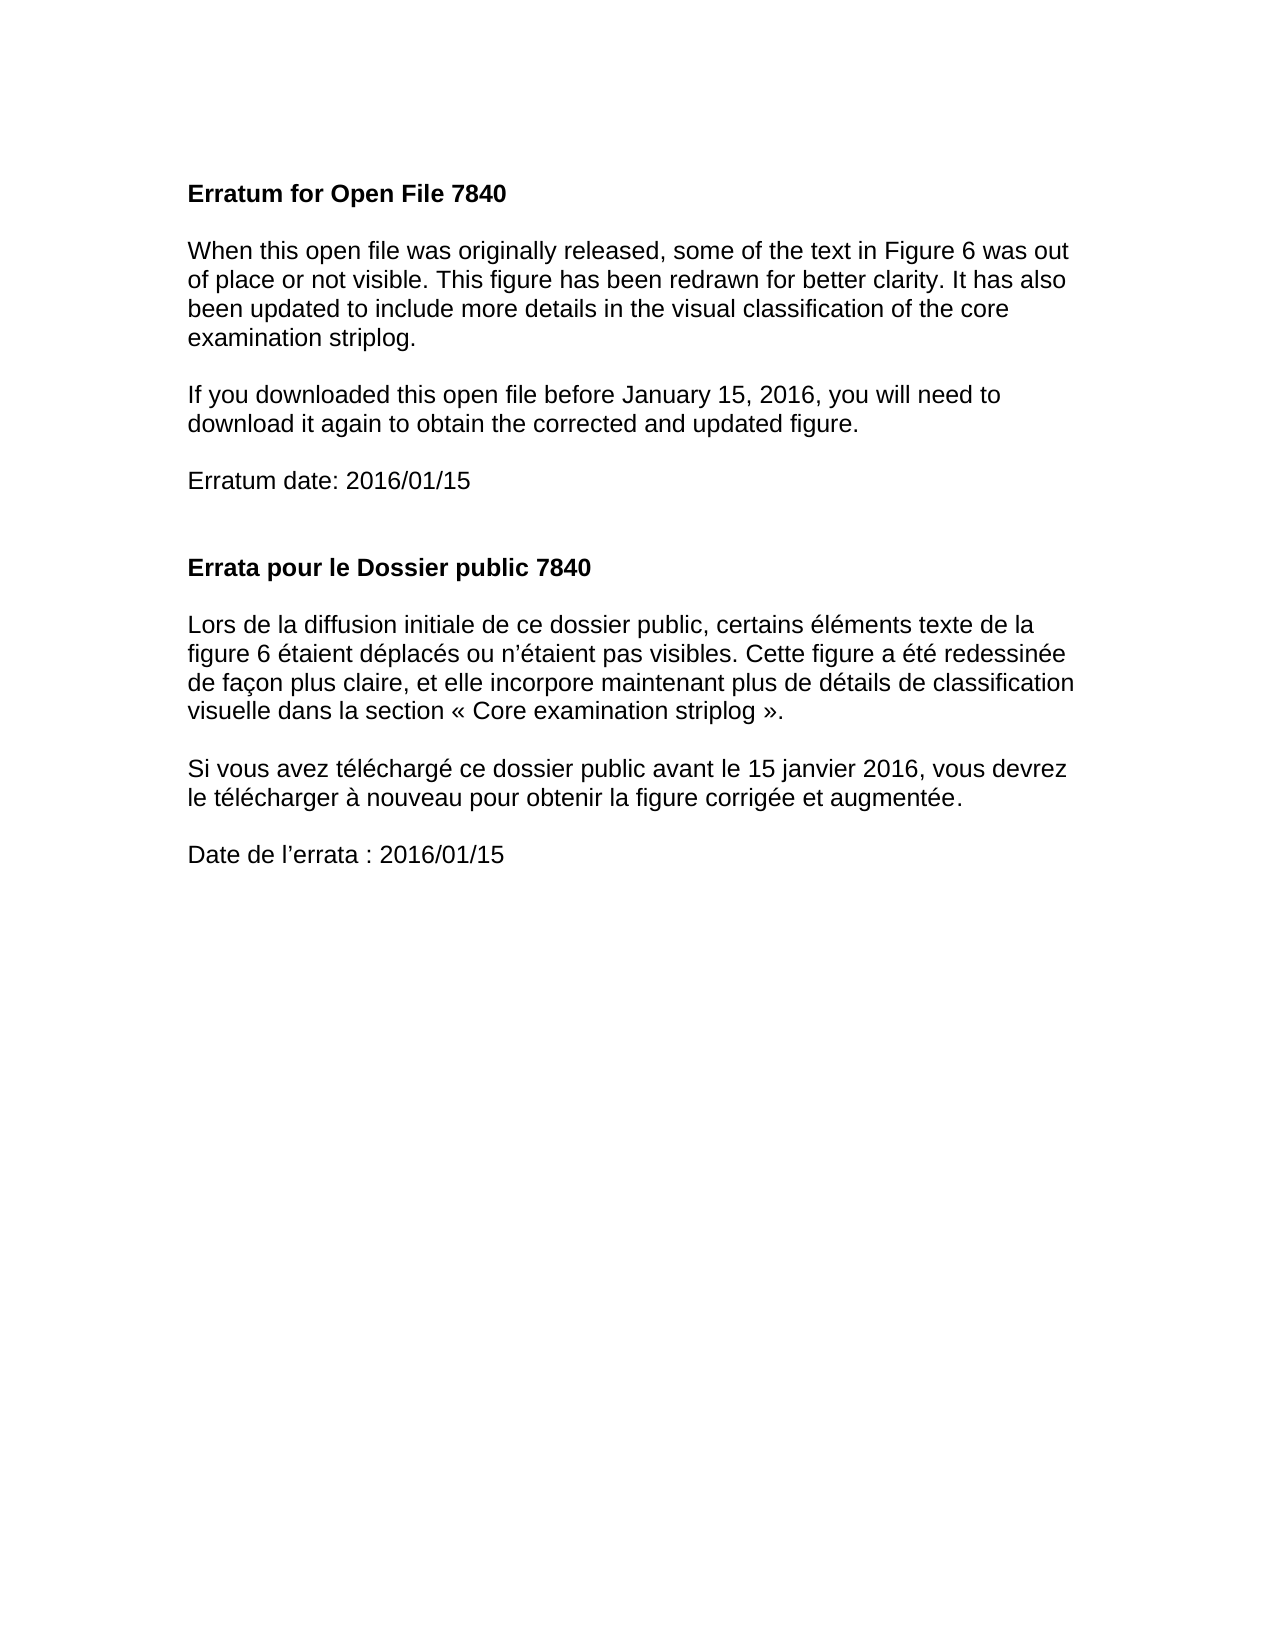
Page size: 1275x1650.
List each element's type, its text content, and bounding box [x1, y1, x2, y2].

text When this open file was originally released, some of the text in Figure 6 was out of place or not visible. This figure has been redrawn for better clarity. It has also been updated to include more details in the visual classification of the core examination striplog. [187, 236, 1087, 351]
text Date de l’errata : 2016/01/15 [187, 840, 1087, 869]
text Errata pour le Dossier public 7840 [187, 552, 1087, 581]
text Erratum for Open File 7840 [187, 179, 1087, 207]
text If you downloaded this open file before January 15, 2016, you will need to download it again to obtain the corrected and updated figure. [187, 380, 1087, 437]
text Erratum date: 2016/01/15 [187, 466, 1087, 495]
text Lors de la diffusion initiale de ce dossier public, certains éléments texte de la figure 6 étaient déplacés ou n’étaient pas visibles. Cette figure a été redessinée de façon plus claire, et elle incorpore maintenant plus de détails de classification visuelle dans la section « Core examination striplog ». [187, 610, 1087, 725]
text Si vous avez téléchargé ce dossier public avant le 15 janvier 2016, vous devrez le télécharger à nouveau pour obtenir la figure corrigée et augmentée. [187, 754, 1087, 811]
